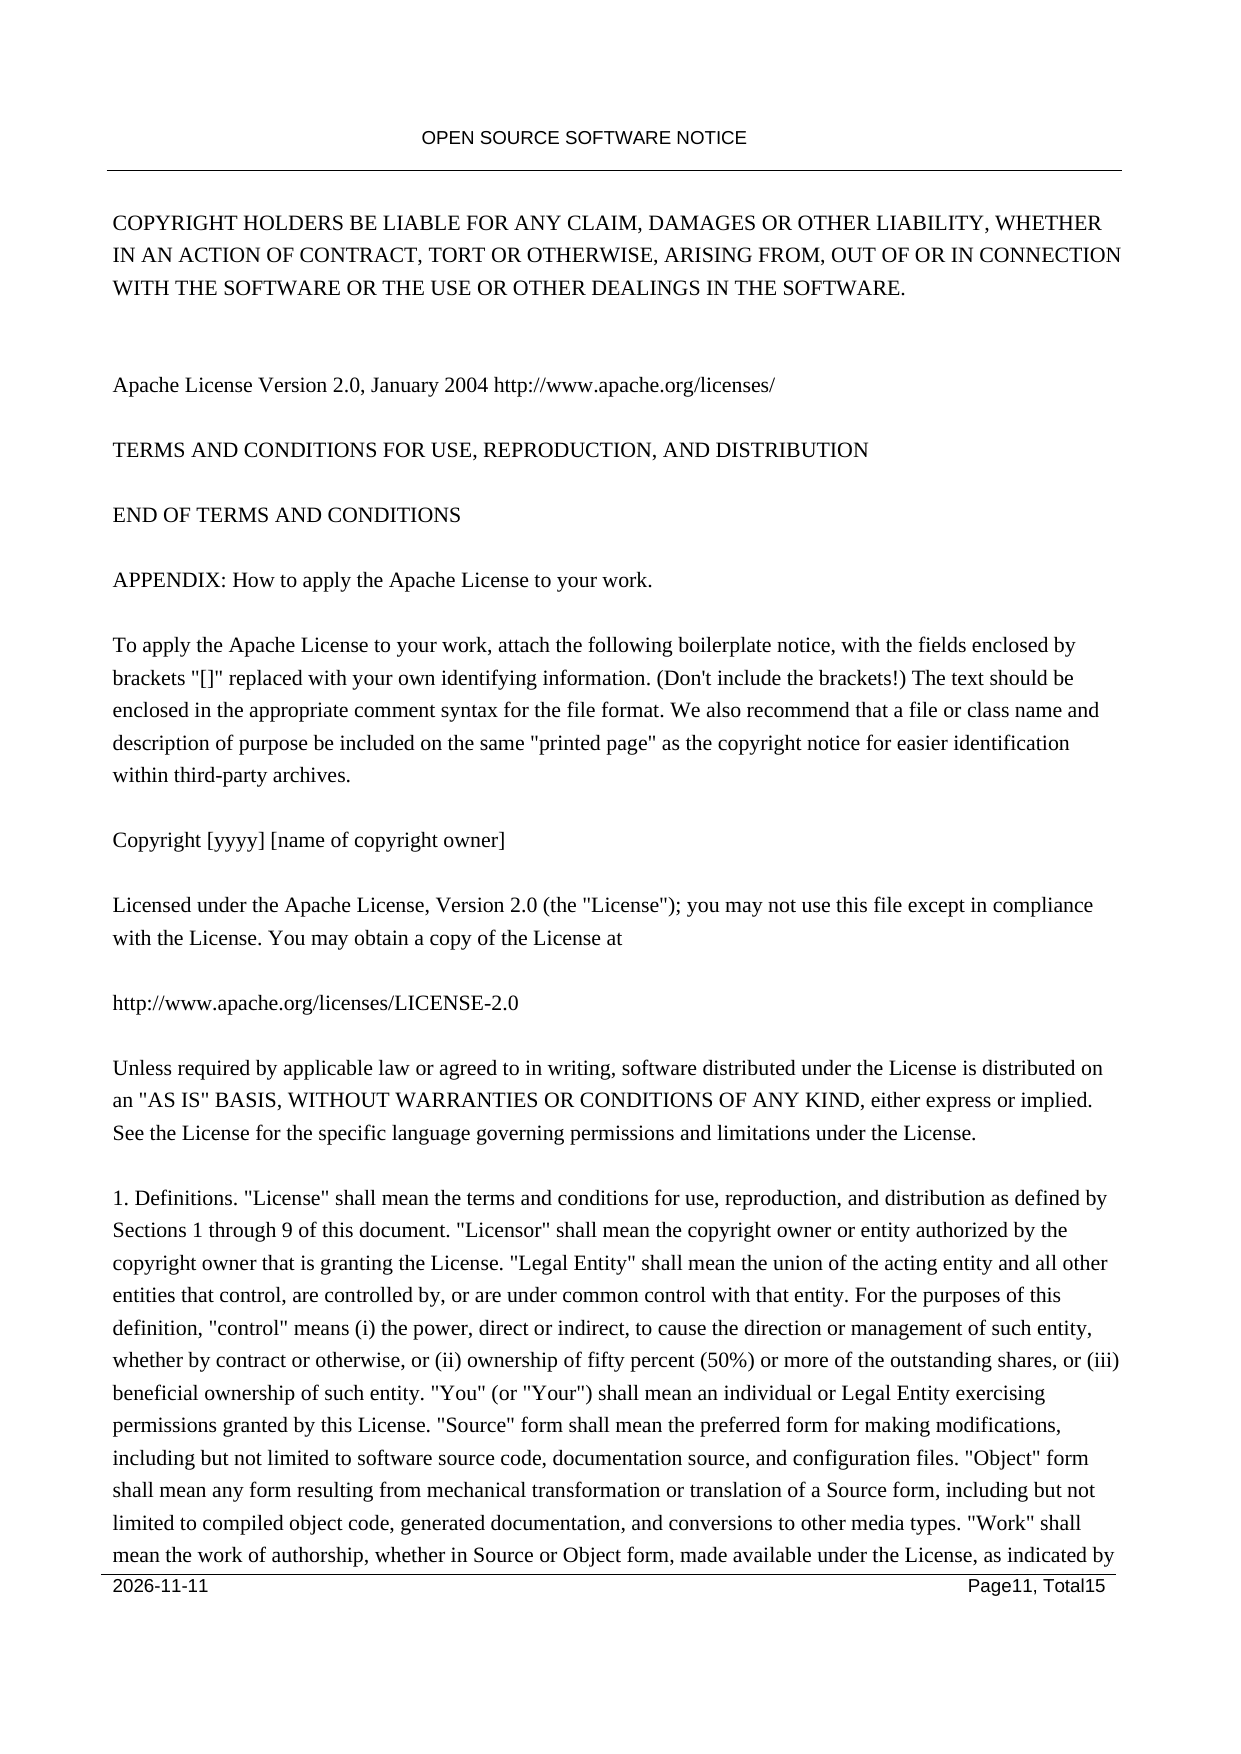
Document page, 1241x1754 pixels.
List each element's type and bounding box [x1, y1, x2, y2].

text [112, 206, 1128, 1571]
